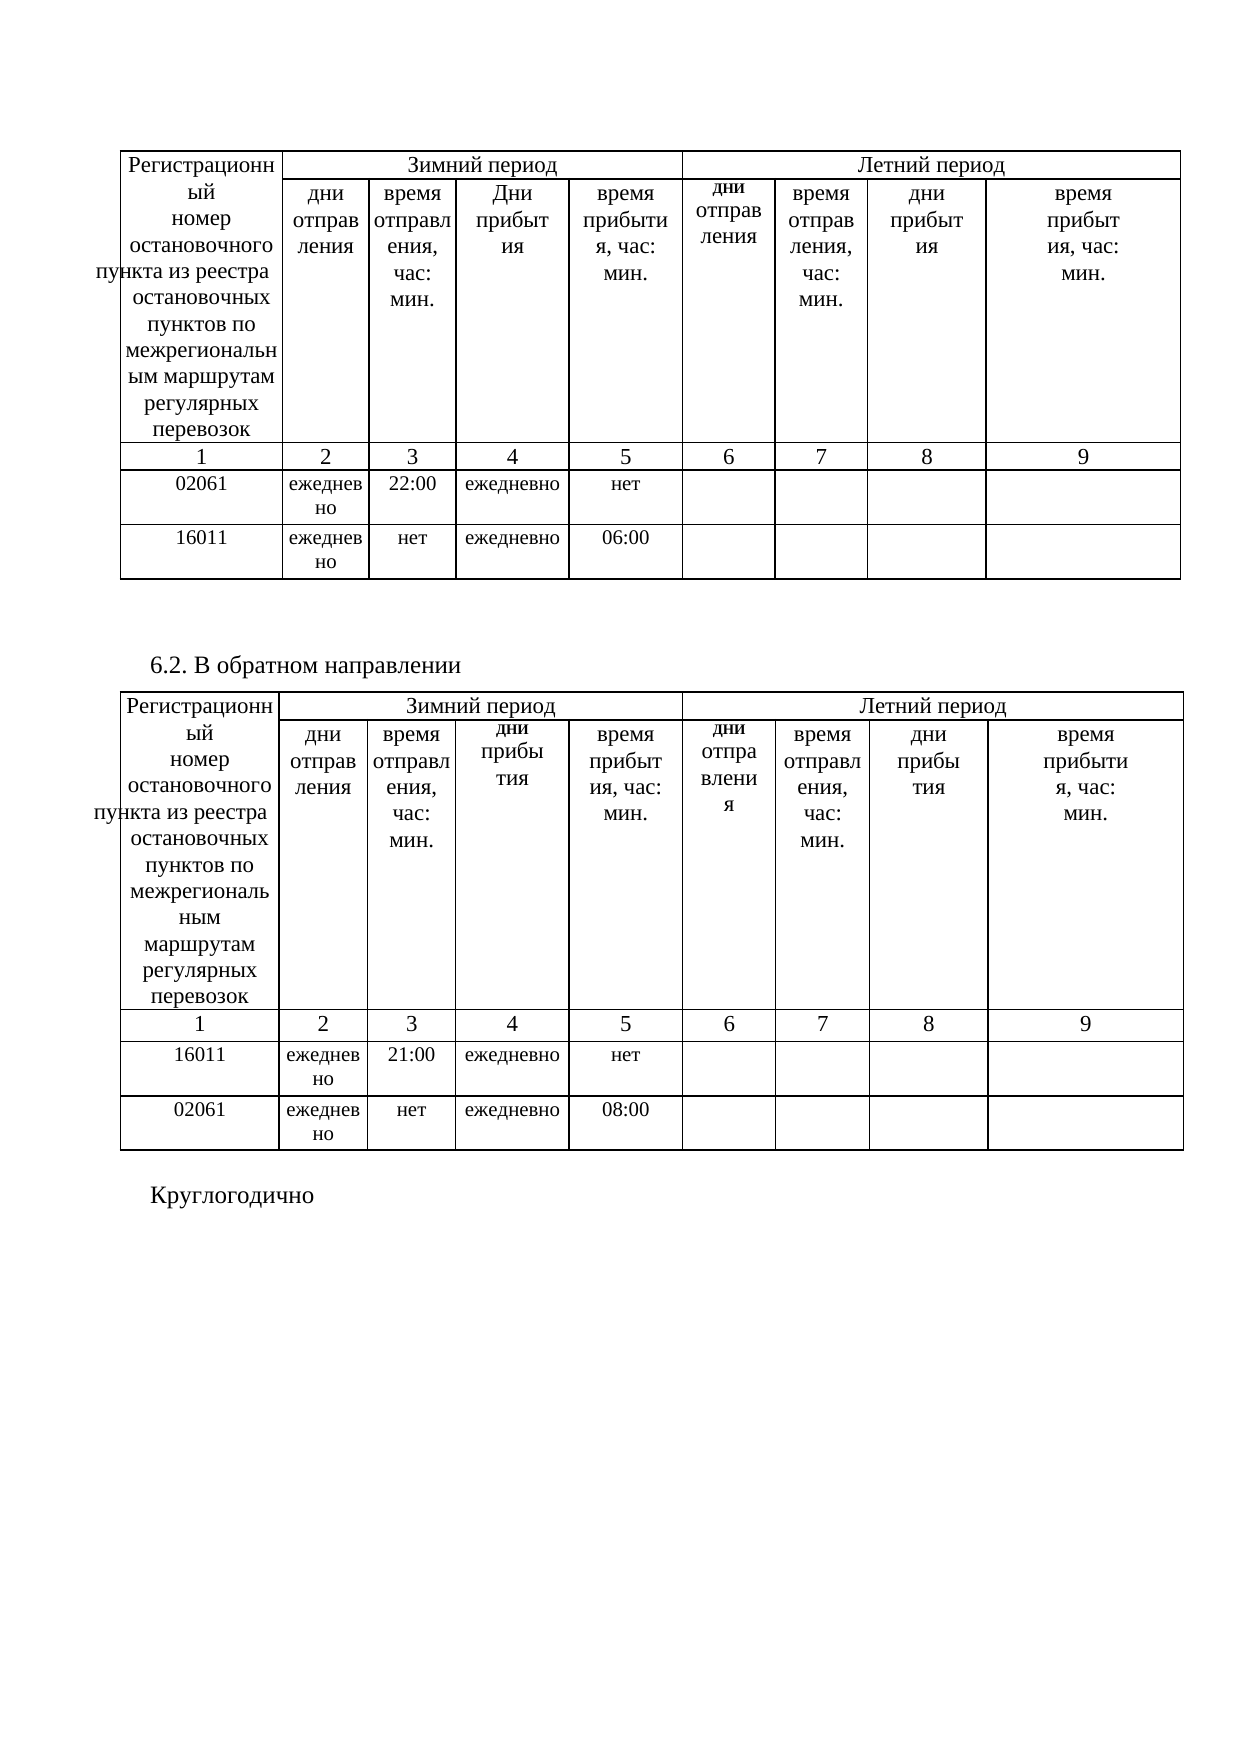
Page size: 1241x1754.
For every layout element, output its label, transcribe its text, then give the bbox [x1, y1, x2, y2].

table_cell ежедневно [456, 1097, 568, 1149]
table_cell 2 [280, 1010, 367, 1041]
table_cell 8 [868, 443, 985, 469]
table_cell [868, 471, 985, 524]
table_cell 7 [776, 1010, 869, 1041]
table_cell [776, 1097, 869, 1149]
table_cell 9 [987, 443, 1180, 469]
table_cell 1 [121, 1010, 278, 1041]
table_cell ежедневно [457, 471, 568, 524]
table_cell время прибыти я, час: мин. [989, 721, 1183, 1009]
table_cell нет [368, 1097, 455, 1149]
table_cell 4 [456, 1010, 568, 1041]
table_cell [683, 1042, 775, 1095]
table_cell Дни прибыт ия [457, 180, 568, 441]
table_cell время прибыти я, час: мин. [570, 180, 682, 441]
table_cell нет [570, 1042, 682, 1095]
table_cell [683, 525, 774, 578]
table_cell 8 [870, 1010, 987, 1041]
table_cell [987, 471, 1180, 524]
table_cell 16011 [121, 525, 282, 578]
table_cell дни прибы тия [870, 721, 987, 1009]
table_cell ежедневно [280, 1097, 367, 1149]
table_cell время прибыт ия, час: мин. [987, 180, 1180, 441]
table_header Летний период [683, 152, 1180, 178]
table_cell 2 [283, 443, 368, 469]
table_cell время отправ ления, час: мин. [776, 180, 867, 441]
table_cell ежедневно [457, 525, 568, 578]
table_cell 21:00 [368, 1042, 455, 1095]
text Круглогодично [150, 1180, 1090, 1208]
table_cell 1 [121, 443, 282, 469]
table_cell 5 [570, 1010, 682, 1041]
table_cell 22:00 [370, 471, 455, 524]
table_cell [870, 1042, 987, 1095]
table_cell 7 [776, 443, 867, 469]
table_cell [870, 1097, 987, 1149]
table_cell [989, 1042, 1183, 1095]
table_cell 3 [368, 1010, 455, 1041]
table_header Зимний период [280, 693, 682, 719]
table_cell время прибыт ия, час: мин. [570, 721, 682, 1009]
table_cell нет [370, 525, 455, 578]
text 6.2. В обратном направлении [150, 650, 1090, 678]
table_cell [987, 525, 1180, 578]
table_header Зимний период [283, 152, 682, 178]
table_cell ежедневно [283, 525, 368, 578]
table_cell 4 [457, 443, 568, 469]
table_cell 16011 [121, 1042, 278, 1095]
table_header Летний период [683, 693, 1183, 719]
table_cell [776, 471, 867, 524]
table_header Регистрационный номер остановочного пункта из реестра остановочных пунктов по межрегиональным маршрутам регулярных перевозок [121, 693, 278, 1009]
table_cell [776, 1042, 869, 1095]
table_cell 06:00 [570, 525, 682, 578]
table_cell [868, 525, 985, 578]
table_cell 02061 [121, 471, 282, 524]
table_cell время отправл ения, час: мин. [368, 721, 455, 1009]
table_cell ДНИ отпра влени я [683, 721, 775, 1009]
table_cell 9 [989, 1010, 1183, 1041]
table_cell ДНИ прибы тия [456, 721, 568, 1009]
table_cell [683, 1097, 775, 1149]
table_cell дни отправ ления [283, 180, 368, 441]
table_cell 3 [370, 443, 455, 469]
table_cell 6 [683, 443, 774, 469]
table_cell ежедневно [283, 471, 368, 524]
table_cell 02061 [121, 1097, 278, 1149]
table_cell ДНИ отправ ления [683, 180, 774, 441]
table_cell дни прибыт ия [868, 180, 985, 441]
table_cell нет [570, 471, 682, 524]
table_cell дни отправ ления [280, 721, 367, 1009]
table_cell ежедневно [280, 1042, 367, 1095]
table_header Регистрационный номер остановочного пункта из реестра остановочных пунктов по межрегиональным маршрутам регулярных перевозок [121, 152, 282, 441]
table_cell время отправл ения, час: мин. [776, 721, 869, 1009]
table_cell 08:00 [570, 1097, 682, 1149]
table_cell 6 [683, 1010, 775, 1041]
table_cell [989, 1097, 1183, 1149]
table_cell [683, 471, 774, 524]
table_cell ежедневно [456, 1042, 568, 1095]
table_cell время отправл ения, час: мин. [370, 180, 455, 441]
table_cell 5 [570, 443, 682, 469]
table_cell [776, 525, 867, 578]
